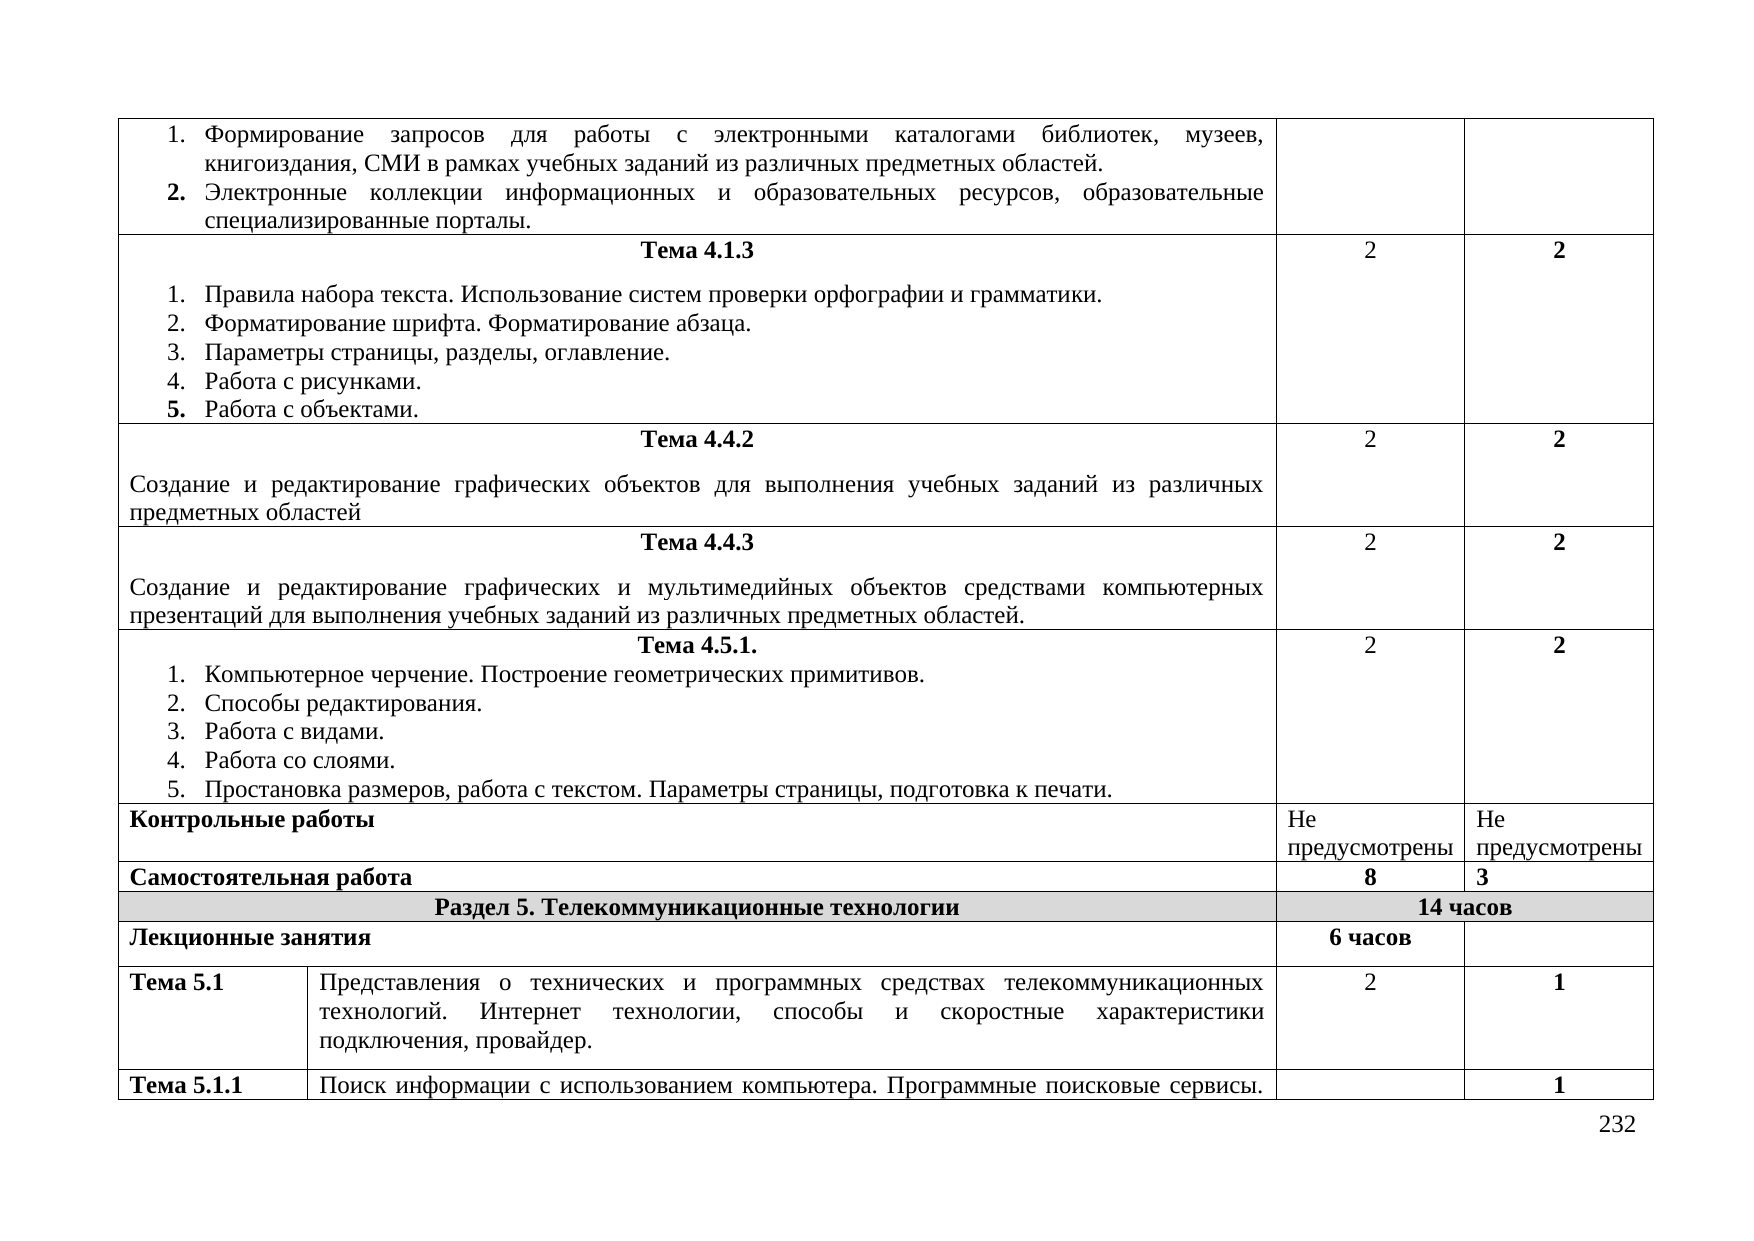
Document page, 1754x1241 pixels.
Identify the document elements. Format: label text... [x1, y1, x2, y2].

table_cell Лекционные занятия [119, 922, 1276, 966]
table_cell Тема 4.4.2 Создание и редактирование графических объектов для выполнения учебных заданий из различных предметных областей [119, 424, 1276, 526]
table_cell 2 [1277, 235, 1464, 423]
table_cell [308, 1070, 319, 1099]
table_cell Тема 4.4.3 Создание и редактирование графических и мультимедийных объектов средствами компьютерных презентаций для выполнения учебных заданий из различных предметных областей. [119, 527, 1276, 629]
table_cell 14 часов [1277, 892, 1653, 921]
table_cell Не предусмотрены [1465, 804, 1653, 861]
table_cell Тема 4.1.3 Правила набора текста. Использование систем проверки орфографии и грамматики. Форматирование шрифта. Форматирование абзаца. Параметры страницы, разделы, оглавление. Работа с рисунками. Работа с объектами. [119, 235, 1276, 423]
table_cell 2 [1465, 235, 1653, 423]
table_cell Контрольные работы [119, 804, 1276, 861]
table_cell 2 [1465, 630, 1653, 803]
table_cell [1465, 922, 1653, 966]
table_cell 6 часов [1277, 922, 1464, 966]
table_cell 2 [1277, 967, 1464, 1069]
table_cell 2 [1465, 424, 1653, 526]
table_cell 3 [1465, 862, 1653, 891]
table_cell Самостоятельная работа [119, 862, 1276, 891]
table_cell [119, 119, 1276, 234]
table_cell 2 [1277, 119, 1464, 234]
table_cell [1277, 1070, 1464, 1099]
table_cell Раздел 5. Телекоммуникационные технологии [119, 892, 1276, 921]
table_cell 2 [1277, 527, 1464, 629]
table_cell Тема 5.1 [119, 967, 307, 1069]
table_cell 2 [1465, 119, 1653, 234]
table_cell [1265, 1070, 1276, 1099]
table_cell 2 [1277, 630, 1464, 803]
table_cell Тема 4.5.1. Компьютерное черчение. Построение геометрических примитивов. Способы редактирования. Работа с видами. Работа со слоями. Простановка размеров, работа с текстом. Параметры страницы, подготовка к печати. [119, 630, 1276, 803]
table_cell 1 [1465, 967, 1653, 1069]
table_cell 8 [1277, 862, 1464, 891]
table_cell Представления о технических и программных средствах телекоммуникационных технологий. Интернет технологии, способы и скоростные характеристики подключения, провайдер. [308, 967, 1276, 1069]
table_cell 2 [1465, 527, 1653, 629]
table_cell 1 [1465, 1070, 1653, 1099]
table_cell 2 [1277, 424, 1464, 526]
table_cell Не предусмотрены [1277, 804, 1464, 861]
